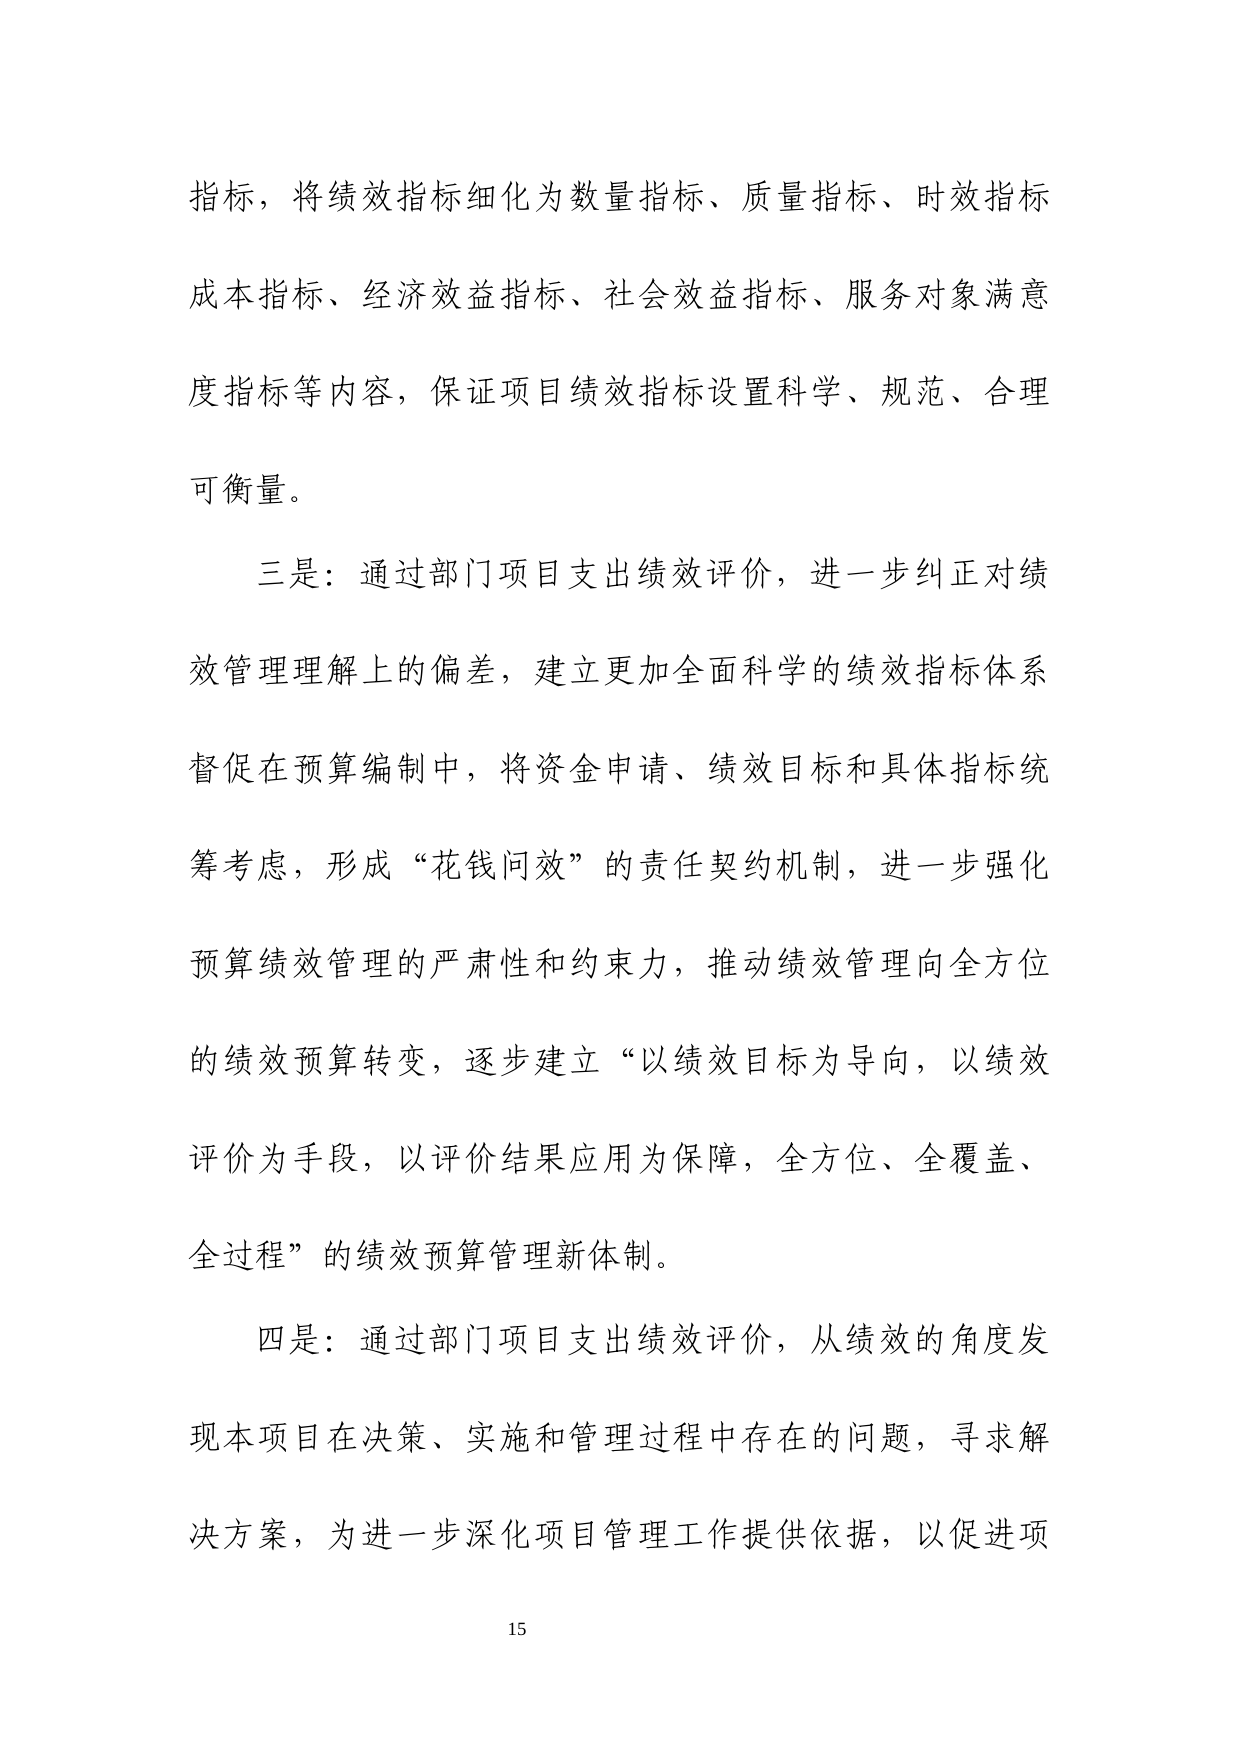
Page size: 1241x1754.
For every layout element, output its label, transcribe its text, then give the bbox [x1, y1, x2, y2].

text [187, 1305, 1053, 1565]
text 三是：通过部门项目支出绩效评价，进一步纠正对绩效管理理解上的偏差，建立更加全面科学的绩效指标体系，督促在预算编制中，将资金申请、绩效目标和具体指标统筹考虑，形成“花钱问效”的责任契约机制，进一步强化预算绩效管理的严肃性和约束力，推动绩效管理向全方位的绩效预算转变，逐步建立“以绩效目标为导向，以绩效评价为手段，以评价结果应用为保障，全方位、全覆盖、全过程”的绩效预算管理新体制。 [187, 538, 1053, 1286]
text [187, 162, 1053, 519]
